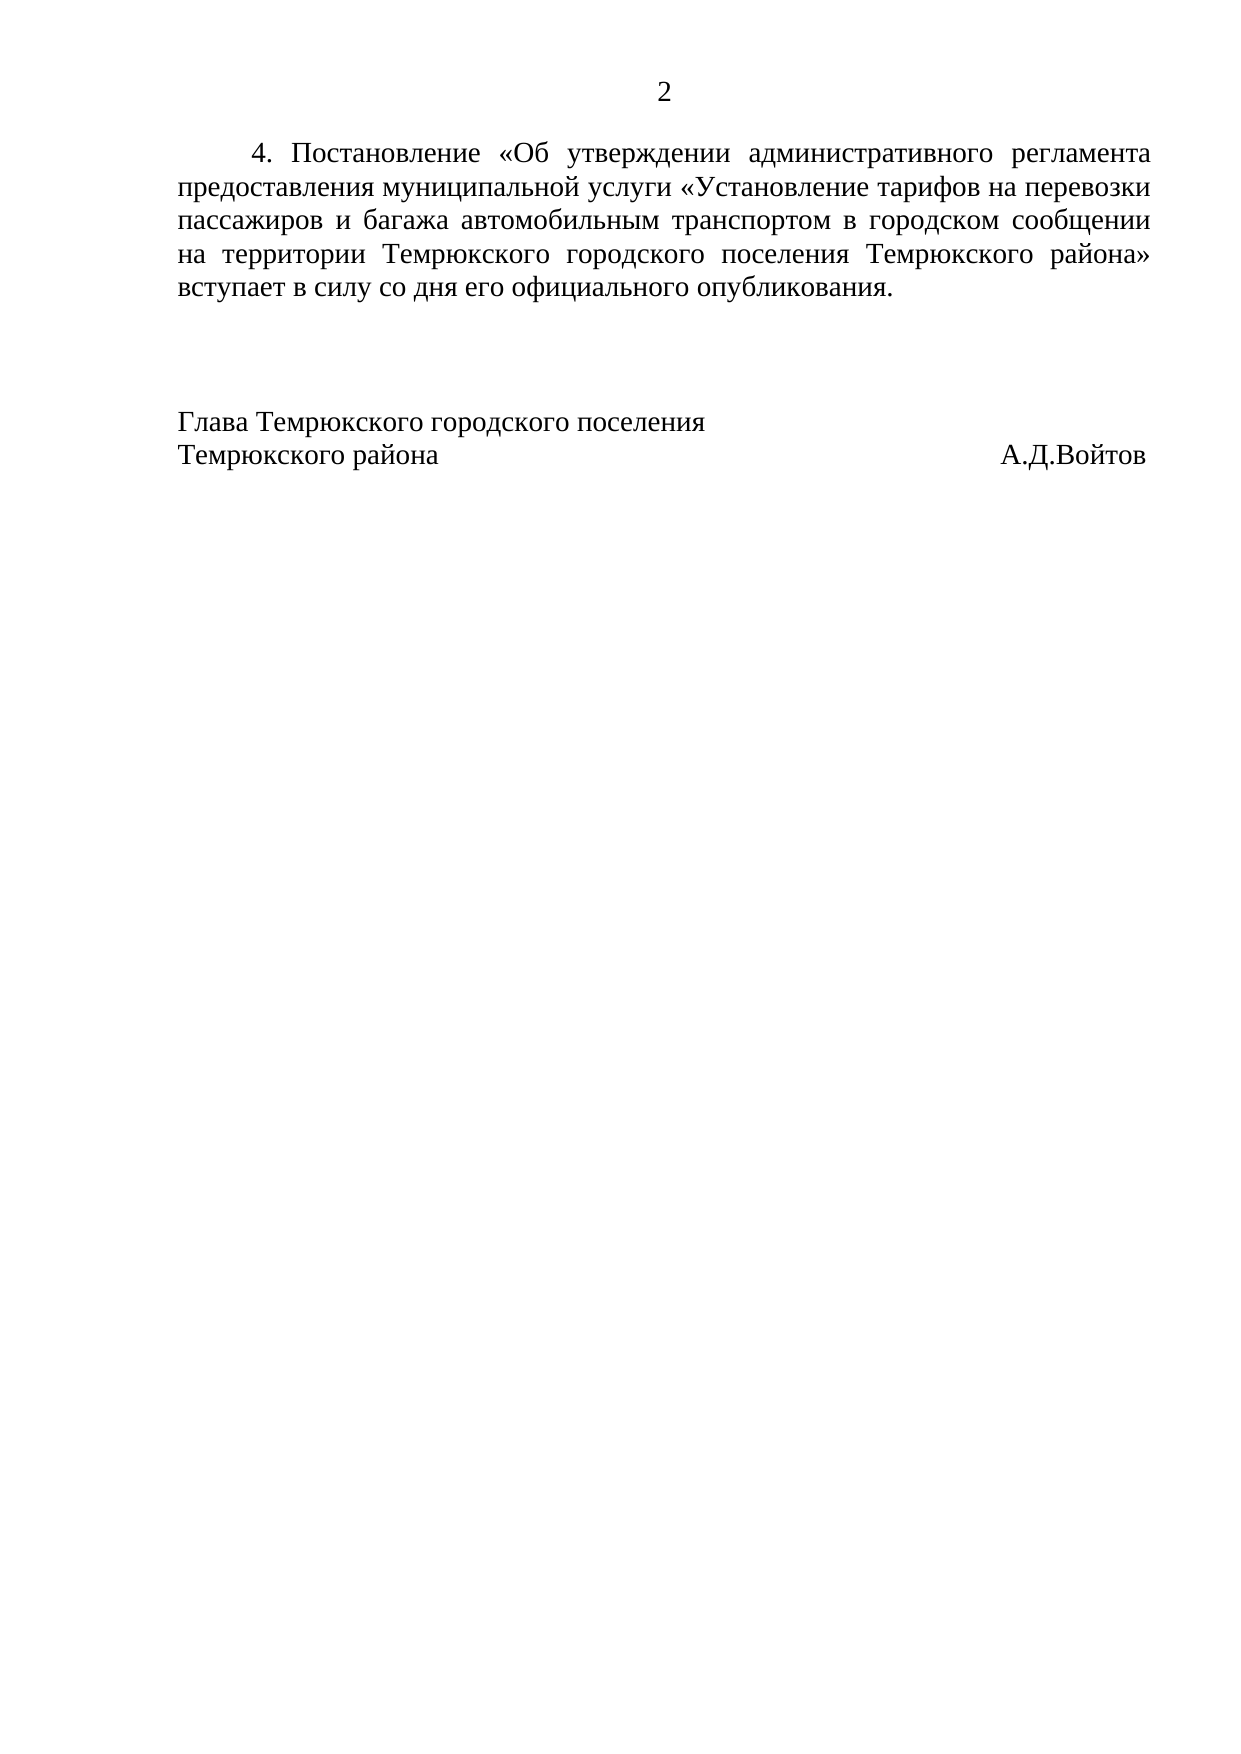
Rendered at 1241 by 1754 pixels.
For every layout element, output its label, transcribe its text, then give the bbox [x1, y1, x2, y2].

text 4. Постановление «Об утверждении административного регламента предоставления муниципальной услуги «Установление тарифов на перевозки пассажиров и багажа автомобильным транспортом в городском сообщении на территории Темрюкского городского поселения Темрюкского района» вступает в силу со дня его официального опубликования. [177, 135, 1152, 303]
text Темрюкского района А.Д.Войтов [177, 437, 1152, 471]
text Глава Темрюкского городского поселения [177, 404, 1152, 437]
